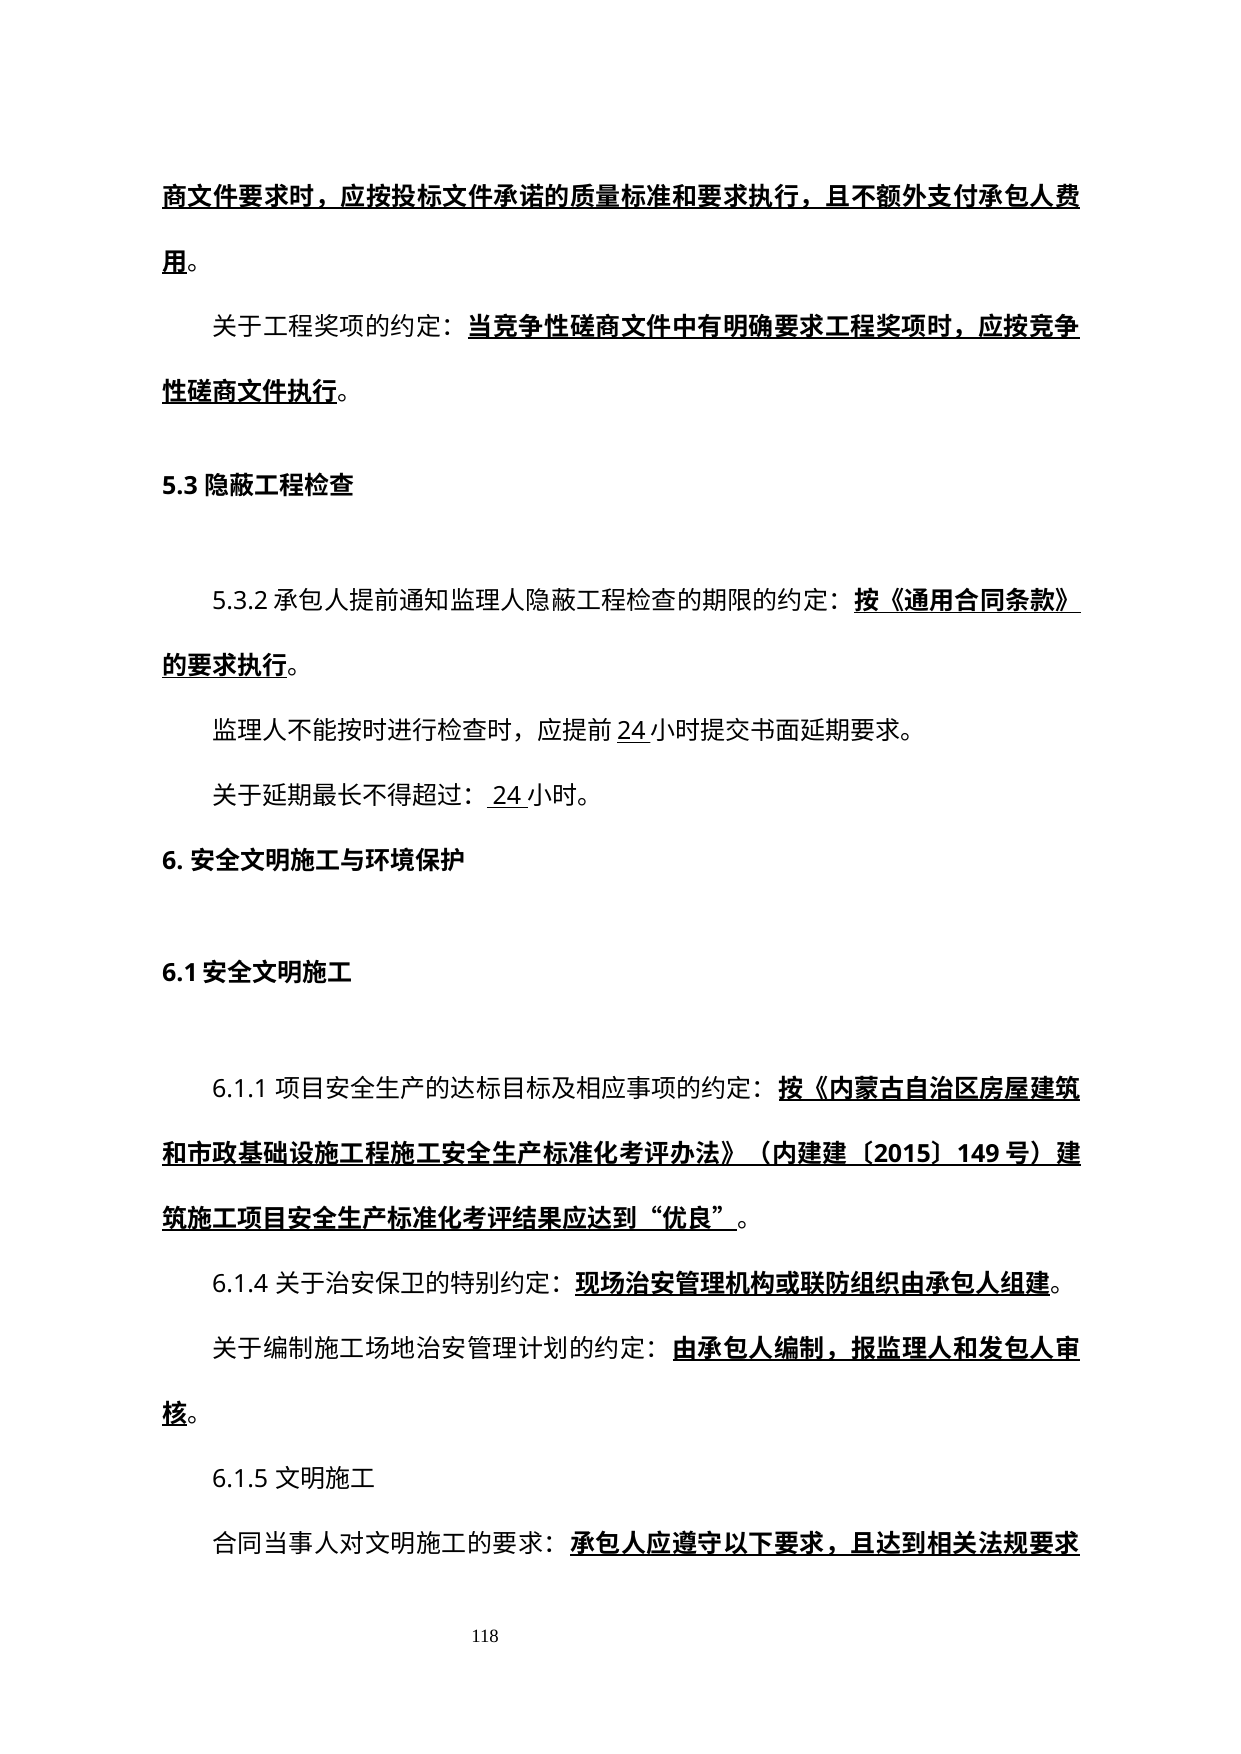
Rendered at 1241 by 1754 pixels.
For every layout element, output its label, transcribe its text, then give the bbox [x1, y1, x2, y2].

text 5.3 隐蔽工程检查 [162, 451, 1081, 516]
text 关于延期最长不得超过： 24 小时。 [162, 761, 1081, 826]
text 关于编制施工场地治安管理计划的约定：由承包人编制，报监理人和发包人审核。 [162, 1314, 1081, 1444]
text 监理人不能按时进行检查时，应提前24小时提交书面延期要求。 [162, 696, 1081, 761]
text 6.1.1 项目安全生产的达标目标及相应事项的约定：按《内蒙古自治区房屋建筑和市政基础设施工程施工安全生产标准化考评办法》（内建建〔2015〕149号）建筑施工项目安全生产标准化考评结果应达到“优良”。 [162, 1166, 1081, 1249]
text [162, 162, 1081, 292]
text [162, 1509, 1081, 1574]
text 6.1.4 关于治安保卫的特别约定：现场治安管理机构或联防组织由承包人组建。 [162, 1249, 1081, 1314]
text 6.1.5 文明施工 [162, 1444, 1081, 1509]
text 6. 安全文明施工与环境保护 [162, 826, 1081, 891]
text 6.1安全文明施工 [162, 938, 1081, 1003]
text 6.1.1 项目安全生产的达标目标及相应事项的约定：按《内蒙古自治区房屋建筑和市政基础设施工程施工安全生产标准化考评办法》（内建建〔2015〕149号）建筑施工项目安全生产标准化考评结果应达到“优良”。 [162, 1054, 1081, 1164]
text 5.3.2承包人提前通知监理人隐蔽工程检查的期限的约定：按《通用合同条款》的要求执行。 [162, 566, 1081, 696]
text 关于工程奖项的约定：当竞争性磋商文件中有明确要求工程奖项时，应按竞争性磋商文件执行。 [162, 292, 1081, 422]
